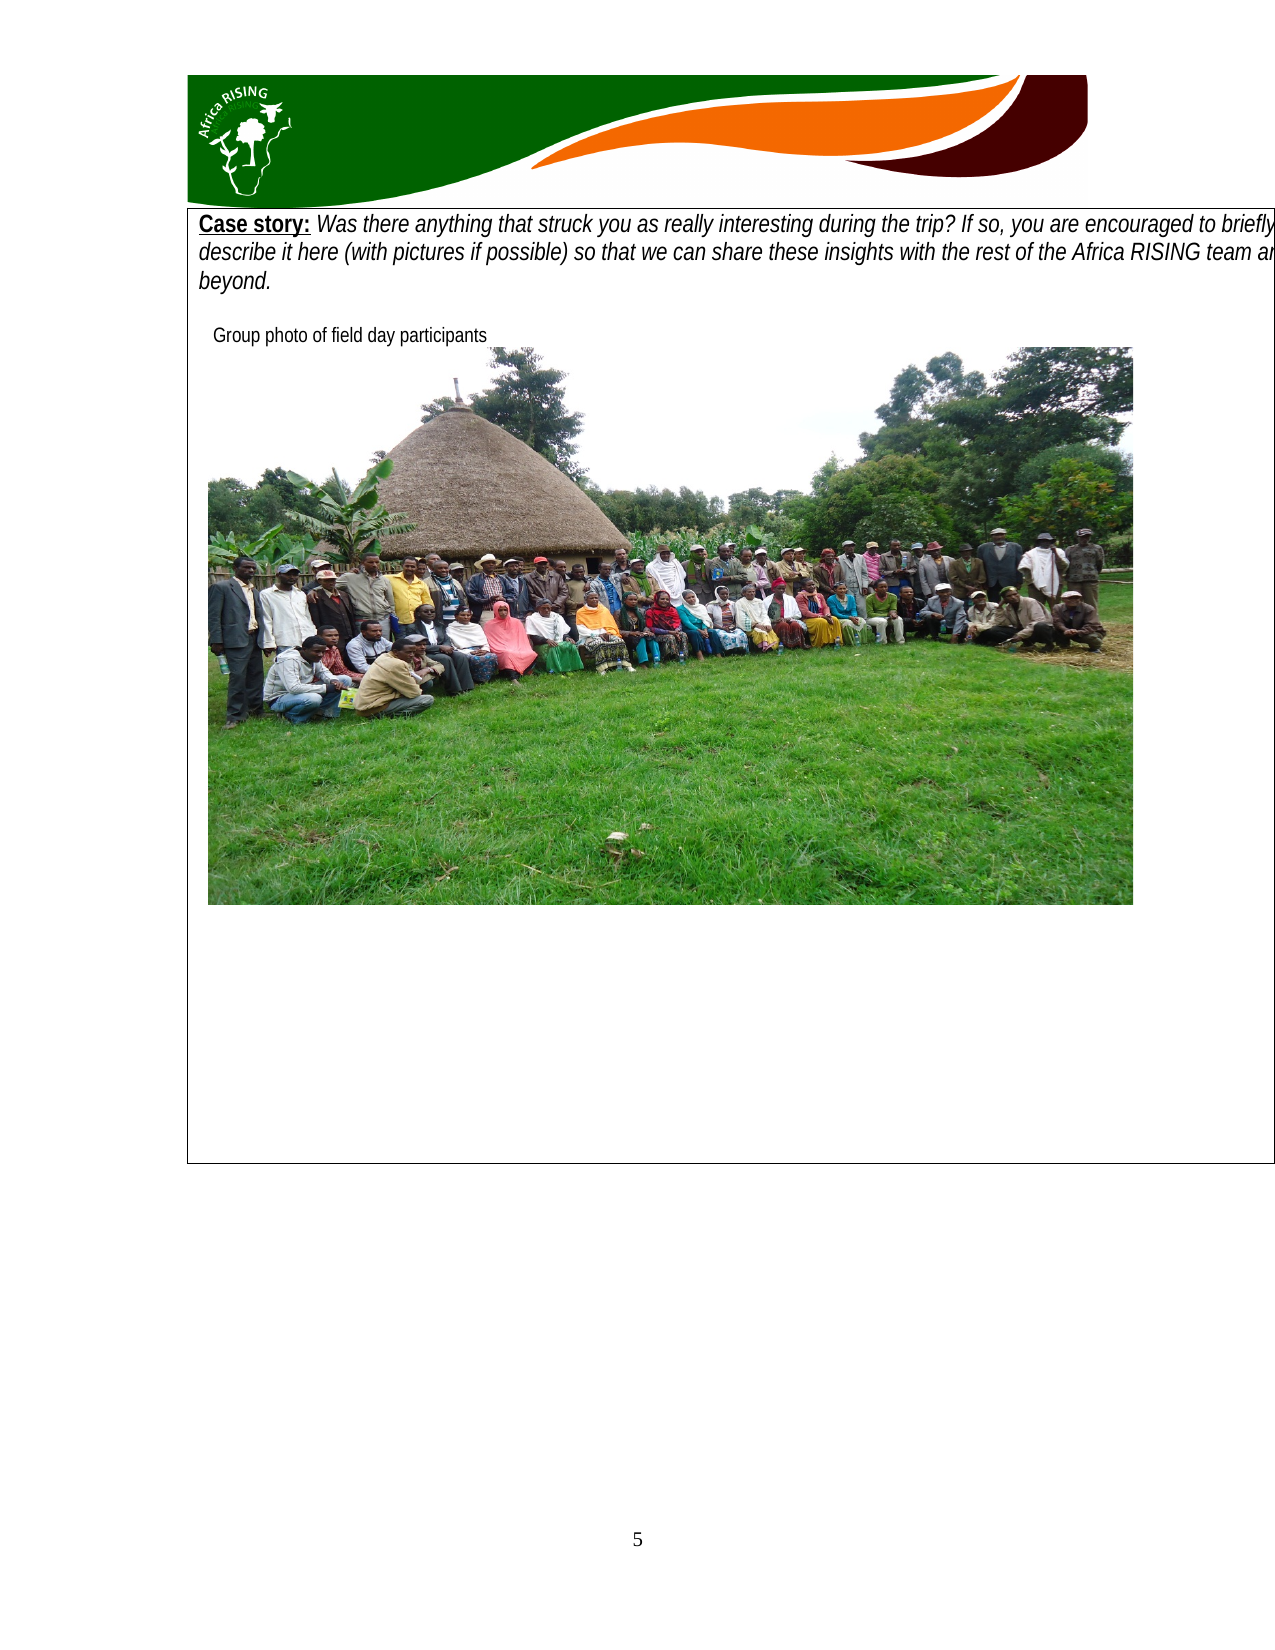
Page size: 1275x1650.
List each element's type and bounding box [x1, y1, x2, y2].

picture [187, 75, 1088, 208]
picture [208, 347, 1134, 905]
table_header [188, 209, 1274, 1163]
